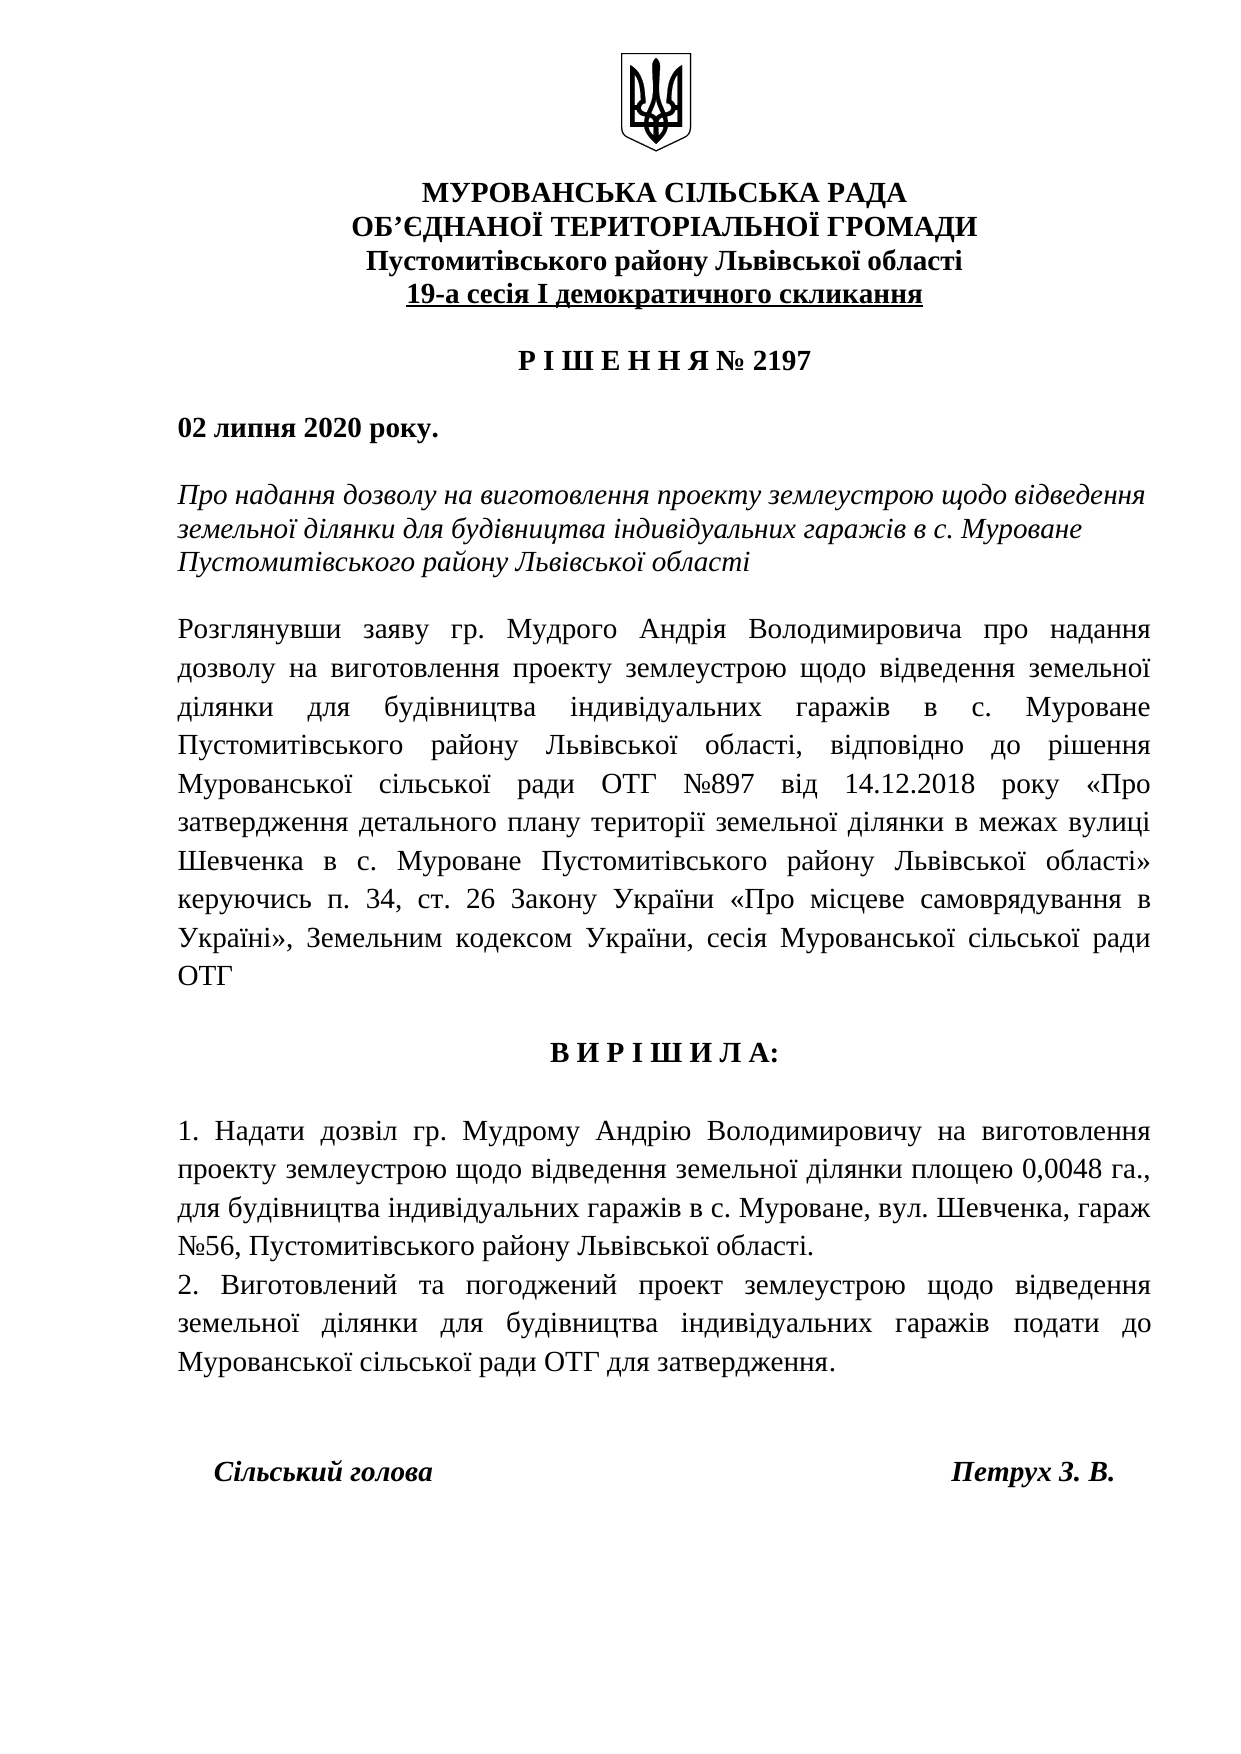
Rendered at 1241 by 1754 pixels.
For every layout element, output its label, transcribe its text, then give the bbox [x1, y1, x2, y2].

text 02 липня 2020 року. [177, 410, 1152, 444]
text ОБ’ЄДНАНОЇ ТЕРИТОРІАЛЬНОЇ ГРОМАДИ [177, 209, 1152, 243]
text 2. Виготовлений та погоджений проект землеустрою щодо відведення земельної ділянки для будівництва індивідуальних гаражів подати до Мурованської сільської ради ОТГ для затвердження. [177, 1267, 1152, 1377]
text МУРОВАНСЬКА СІЛЬСЬКА РАДА [177, 176, 1152, 209]
text Про надання дозволу на виготовлення проекту землеустрою щодо відведення земельної ділянки для будівництва індивідуальних гаражів в с. Муроване Пустомитівського району Львівської області [177, 477, 1152, 578]
text 19-а сесія І демократичного скликання [177, 276, 1152, 310]
text Сільський голова Петрух З. В. [177, 1454, 1152, 1488]
text 1. Надати дозвіл гр. Мудрому Андрію Володимировичу на виготовлення проекту землеустрою щодо відведення земельної ділянки площею 0,0048 га., для будівництва індивідуальних гаражів в с. Муроване, вул. Шевченка, гараж №56, Пустомитівського району Львівської області. [177, 1113, 1152, 1262]
text В И Р І Ш И Л А: [177, 1036, 1152, 1069]
text Розглянувши заяву гр. Мудрого Андрія Володимировича про надання дозволу на виготовлення проекту землеустрою щодо відведення земельної ділянки для будівництва індивідуальних гаражів в с. Муроване Пустомитівського району Львівської області, відповідно до рішення Мурованської сільської ради ОТГ №897 від 14.12.2018 року «Про затвердження детального плану території земельної ділянки в межах вулиці Шевченка в с. Муроване Пустомитівського району Львівської області» керуючись п. 34, ст. 26 Закону України «Про місцеве самоврядування в Україні», Земельним кодексом України, сесія Мурованської сільської ради ОТГ [177, 612, 1152, 992]
text Пустомитівського району Львівської області [177, 243, 1152, 276]
text Р І Ш Е Н Н Я № 2197 [177, 343, 1152, 377]
